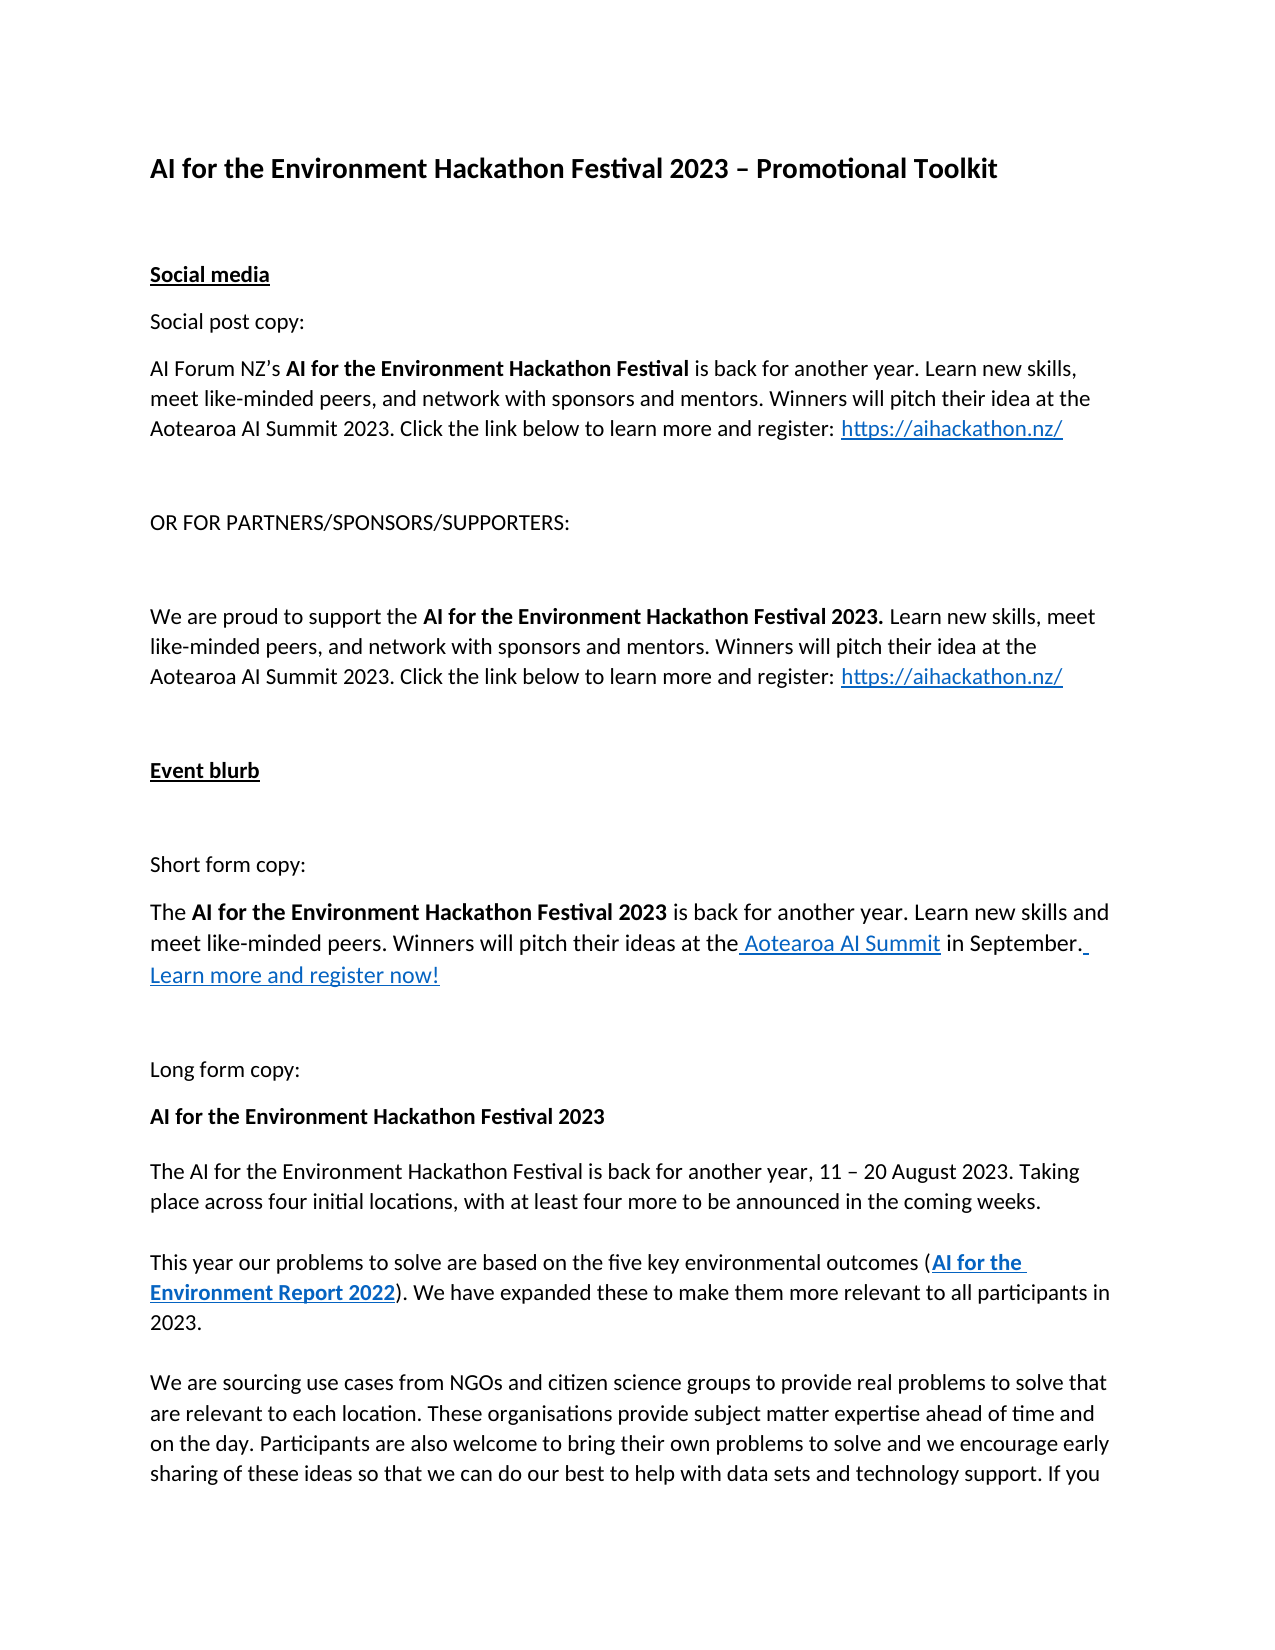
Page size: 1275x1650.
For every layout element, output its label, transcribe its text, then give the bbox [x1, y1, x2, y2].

text Long form copy: [150, 1055, 1125, 1083]
text Social post copy: [150, 307, 1125, 335]
text The AI for the Environment Hackathon Festival 2023 is back for another year. Learn new skills and meet like-minded peers. Winners will pitch their ideas at the Aotearoa AI Summit in September. Learn more and register now! [150, 897, 1125, 989]
text AI for the Environment Hackathon Festival 2023 – Promotional Toolkit [150, 150, 1125, 186]
text OR FOR PARTNERS/SPONSORS/SUPPORTERS: [150, 508, 1125, 536]
text We are proud to support the AI for the Environment Hackathon Festival 2023. Learn new skills, meet like-minded peers, and network with sponsors and mentors. Winners will pitch their idea at the Aotearoa AI Summit 2023. Click the link below to learn more and register: https://aihackathon.nz/ [150, 602, 1125, 690]
text Short form copy: [150, 850, 1125, 878]
text Event blurb [150, 756, 1125, 784]
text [150, 1157, 1125, 1487]
text Social media [150, 260, 1125, 288]
text AI for the Environment Hackathon Festival 2023 [150, 1102, 1125, 1130]
text AI Forum NZ’s AI for the Environment Hackathon Festival is back for another year. Learn new skills, meet like-minded peers, and network with sponsors and mentors. Winners will pitch their idea at the Aotearoa AI Summit 2023. Click the link below to learn more and register: https://aihackathon.nz/ [150, 354, 1125, 442]
